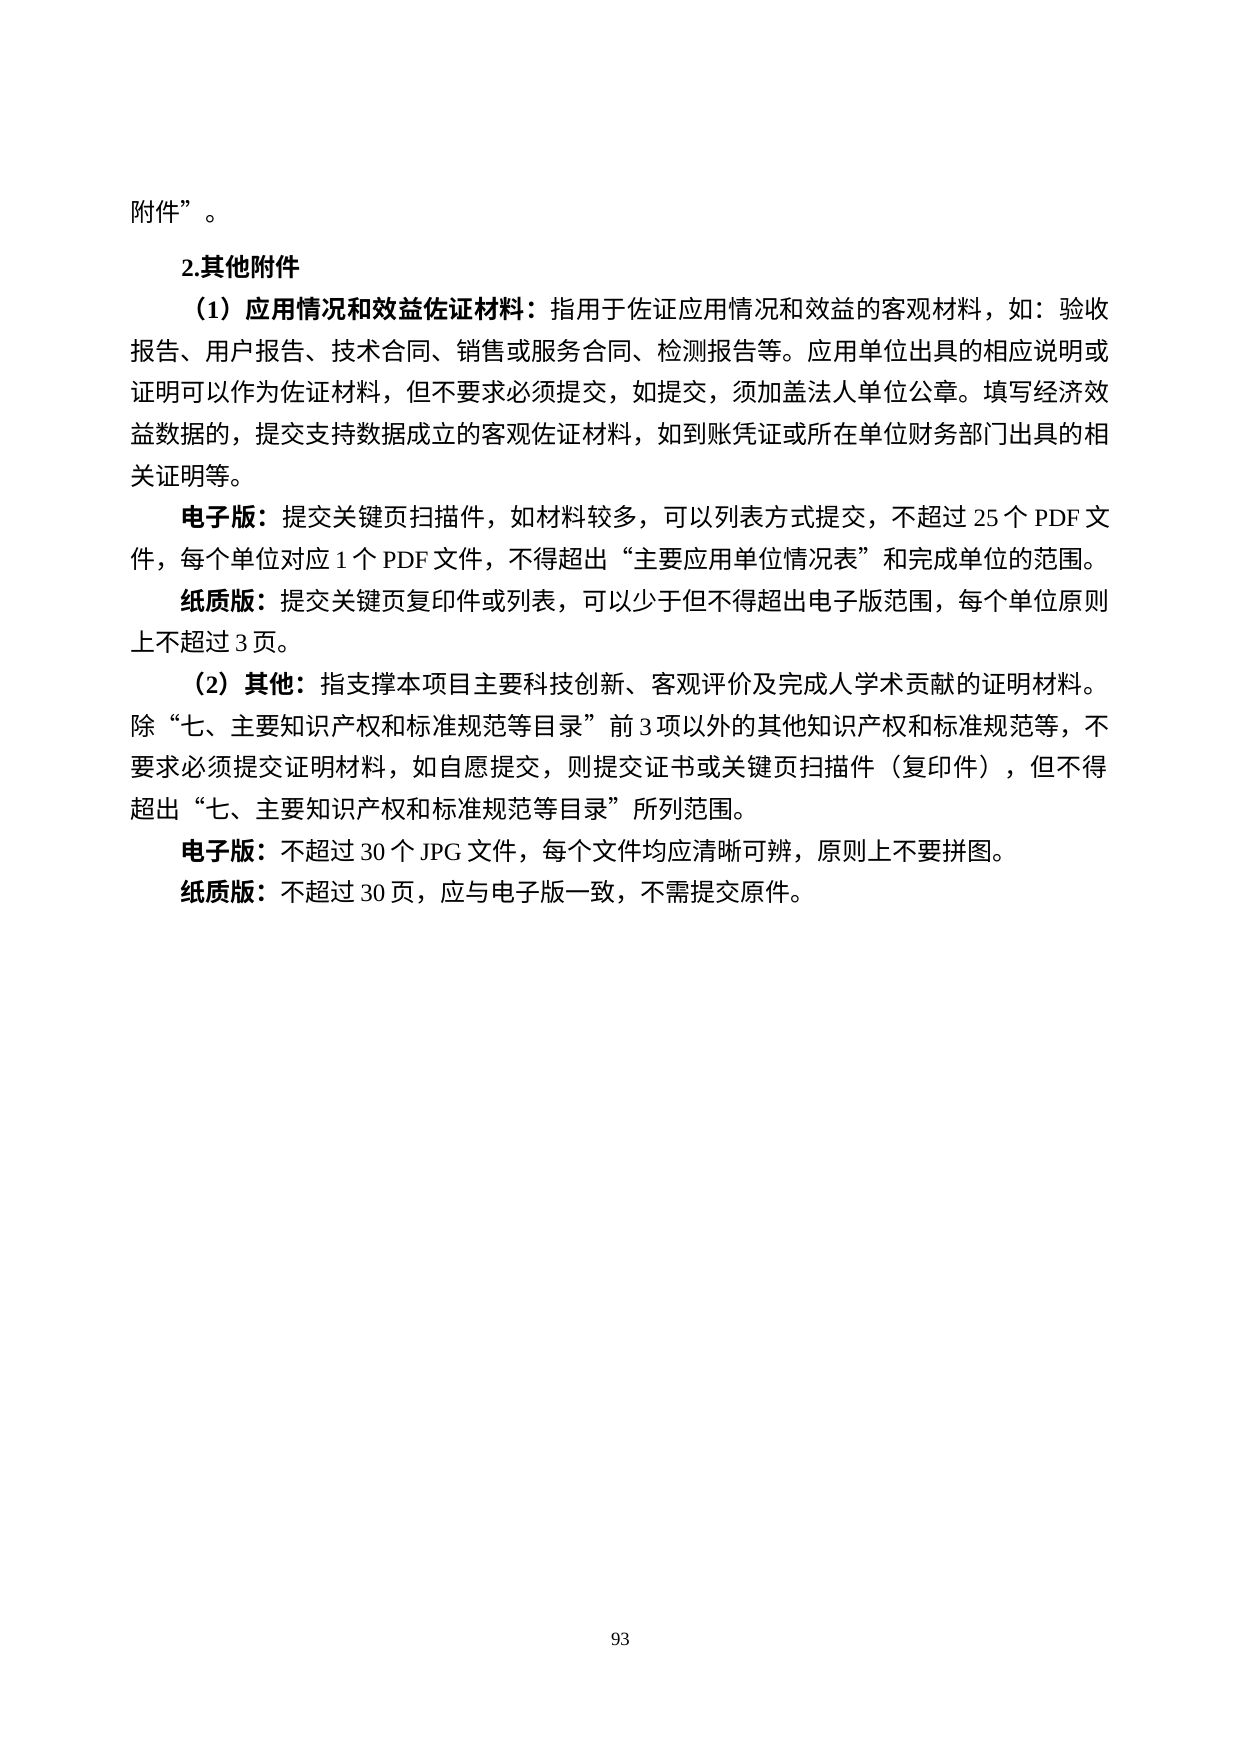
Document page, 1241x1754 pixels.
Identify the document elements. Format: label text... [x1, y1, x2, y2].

text （2）其他：指支撑本项目主要科技创新、客观评价及完成人学术贡献的证明材料。除“七、主要知识产权和标准规范等目录”前3项以外的其他知识产权和标准规范等，不要求必须提交证明材料，如自愿提交，则提交证书或关键页扫描件（复印件），但不得超出“七、主要知识产权和标准规范等目录”所列范围。 [130, 660, 1110, 827]
text （1）应用情况和效益佐证材料：指用于佐证应用情况和效益的客观材料，如：验收报告、用户报告、技术合同、销售或服务合同、检测报告等。应用单位出具的相应说明或证明可以作为佐证材料，但不要求必须提交，如提交，须加盖法人单位公章。填写经济效益数据的，提交支持数据成立的客观佐证材料，如到账凭证或所在单位财务部门出具的相关证明等。 [130, 285, 1110, 493]
text 电子版：不超过30个JPG文件，每个文件均应清晰可辨，原则上不要拼图。 [130, 827, 1110, 868]
text 电子版：提交关键页扫描件，如材料较多，可以列表方式提交，不超过25个PDF文件，每个单位对应1个PDF文件，不得超出“主要应用单位情况表”和完成单位的范围。 [130, 493, 1110, 577]
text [130, 178, 1110, 243]
text 2.其他附件 [130, 243, 1110, 285]
text 纸质版：不超过30页，应与电子版一致，不需提交原件。 [130, 868, 1110, 910]
text 纸质版：提交关键页复印件或列表，可以少于但不得超出电子版范围，每个单位原则上不超过3页。 [130, 577, 1110, 660]
